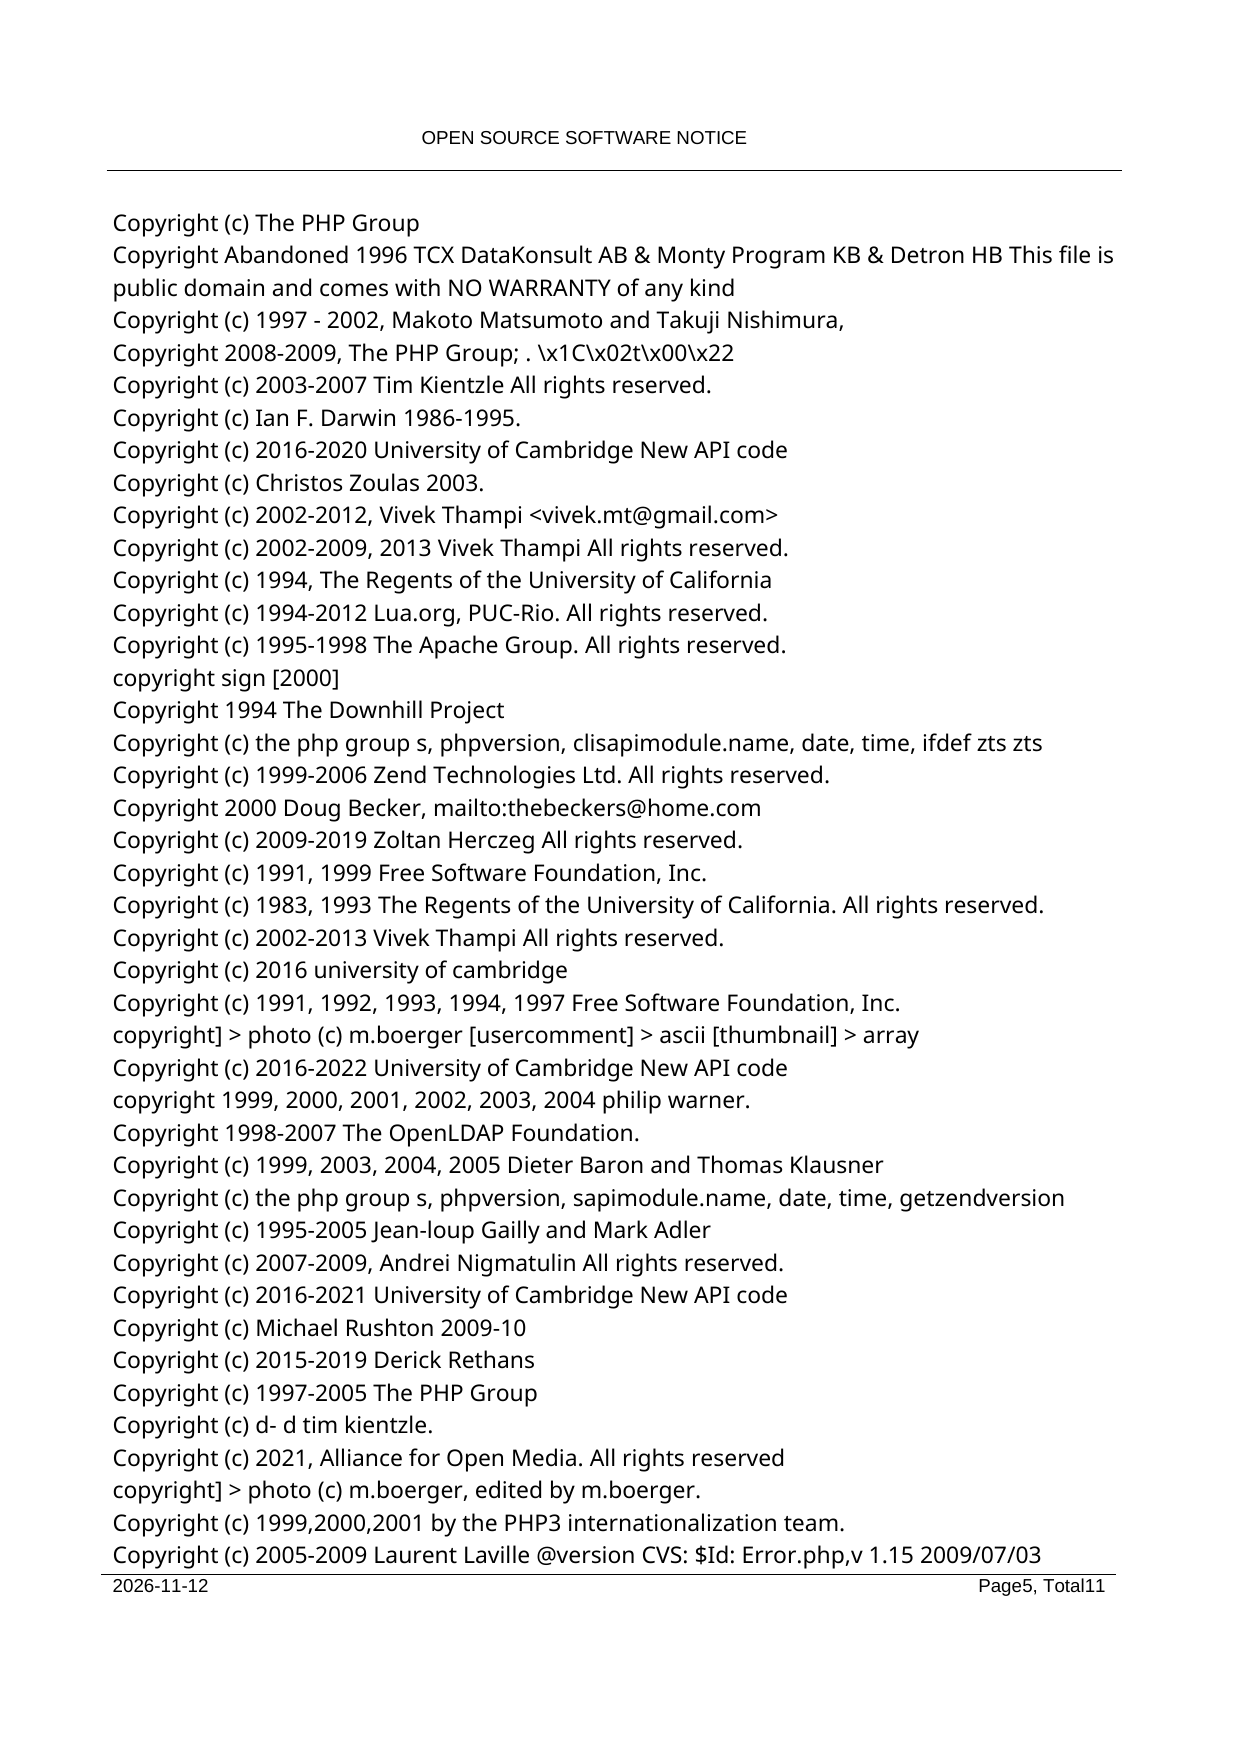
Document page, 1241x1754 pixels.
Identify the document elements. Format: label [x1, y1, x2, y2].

text [112, 206, 1128, 1571]
